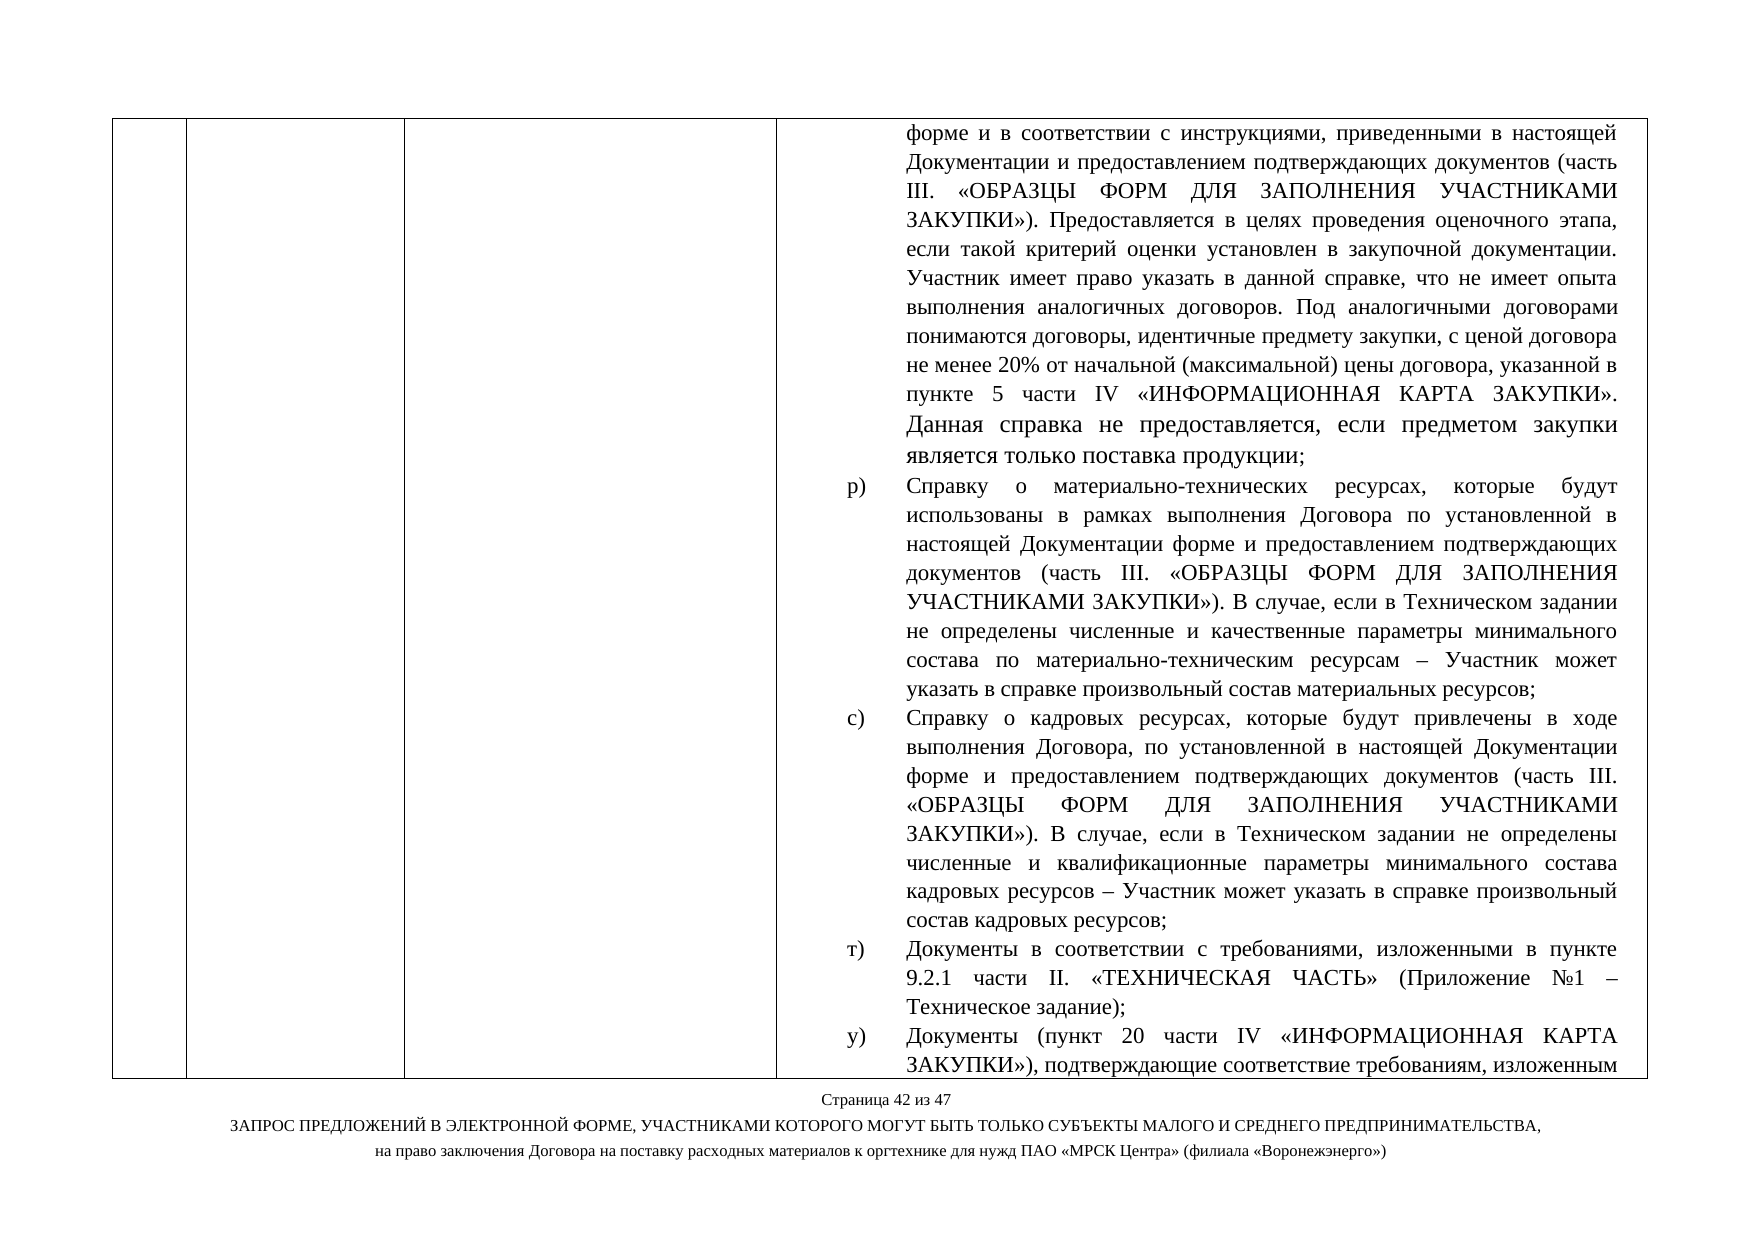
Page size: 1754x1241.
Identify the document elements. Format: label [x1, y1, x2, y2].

table_cell [187, 119, 404, 1078]
table_cell [405, 119, 776, 1078]
table_cell [113, 119, 186, 1078]
table_cell [777, 119, 1647, 1078]
